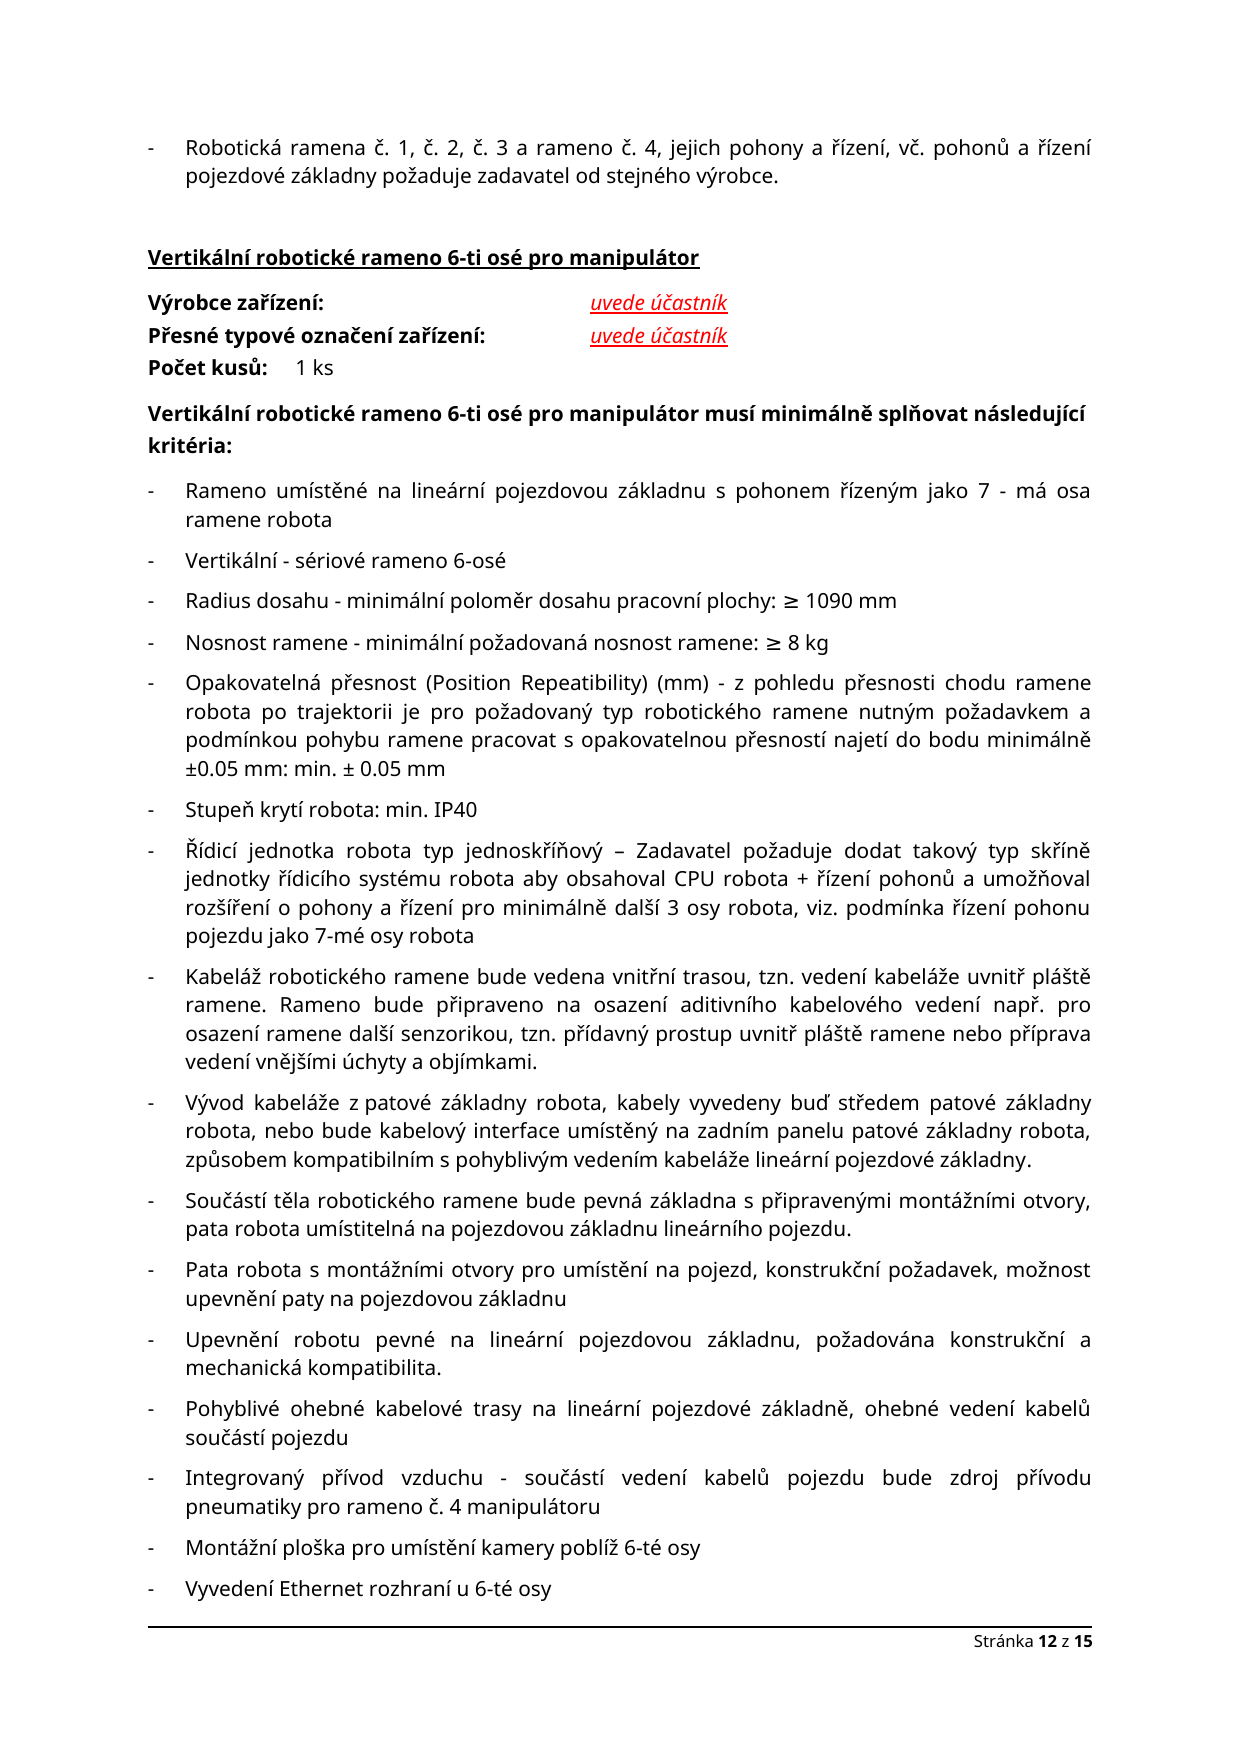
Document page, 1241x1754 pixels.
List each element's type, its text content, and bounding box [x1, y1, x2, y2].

text Přesné typové označení zařízení: uvede účastník [148, 321, 1092, 349]
list Integrovaný přívod vzduchu - součástí vedení kabelů pojezdu bude zdroj přívodu pneumatiky pro rameno č. 4 manipulátoru [148, 1463, 1092, 1520]
text Vertikální robotické rameno 6-ti osé pro manipulátor [148, 243, 1092, 272]
list Pata robota s montážními otvory pro umístění na pojezd, konstrukční požadavek, možnost upevnění paty na pojezdovou základnu [148, 1255, 1092, 1312]
list Montážní ploška pro umístění kamery poblíž 6-té osy [148, 1533, 1092, 1561]
text Počet kusů: 1 ks [148, 353, 1092, 382]
list Radius dosahu - minimální poloměr dosahu pracovní plochy: ≥ 1090 mm [148, 587, 1092, 615]
list Nosnost ramene - minimální požadovaná nosnost ramene: ≥ 8 kg [148, 628, 1092, 656]
text Vertikální robotické rameno 6-ti osé pro manipulátor musí minimálně splňovat následující kritéria: [148, 399, 1092, 460]
list Vyvedení Ethernet rozhraní u 6-té osy [148, 1574, 1092, 1602]
list Vývod kabeláže z patové základny robota, kabely vyvedeny buď středem patové základny robota, nebo bude kabelový interface umístěný na zadním panelu patové základny robota, způsobem kompatibilním s pohyblivým vedením kabeláže lineární pojezdové základny. [148, 1088, 1092, 1173]
list Rameno umístěné na lineární pojezdovou základnu s pohonem řízeným jako 7 - má osa ramene robota [148, 476, 1092, 533]
list Pohyblivé ohebné kabelové trasy na lineární pojezdové základně, ohebné vedení kabelů součástí pojezdu [148, 1394, 1092, 1451]
list Upevnění robotu pevné na lineární pojezdovou základnu, požadována konstrukční a mechanická kompatibilita. [148, 1325, 1092, 1382]
list Kabeláž robotického ramene bude vedena vnitřní trasou, tzn. vedení kabeláže uvnitř pláště ramene. Rameno bude připraveno na osazení aditivního kabelového vedení např. pro osazení ramene další senzorikou, tzn. přídavný prostup uvnitř pláště ramene nebo příprava vedení vnějšími úchyty a objímkami. [148, 962, 1092, 1076]
list Vertikální - sériové rameno 6-osé [148, 546, 1092, 574]
list Robotická ramena č. 1, č. 2, č. 3 a rameno č. 4, jejich pohony a řízení, vč. pohonů a řízení pojezdové základny požaduje zadavatel od stejného výrobce. [148, 133, 1092, 190]
list Stupeň krytí robota: min. IP40 [148, 795, 1092, 823]
list Součástí těla robotického ramene bude pevná základna s připravenými montážními otvory, pata robota umístitelná na pojezdovou základnu lineárního pojezdu. [148, 1186, 1092, 1243]
list Řídicí jednotka robota typ jednoskříňový – Zadavatel požaduje dodat takový typ skříně jednotky řídicího systému robota aby obsahoval CPU robota + řízení pohonů a umožňoval rozšíření o pohony a řízení pro minimálně další 3 osy robota, viz. podmínka řízení pohonu pojezdu jako 7-mé osy robota [148, 836, 1092, 949]
text Výrobce zařízení: uvede účastník [148, 288, 1092, 317]
list Opakovatelná přesnost (Position Repeatibility) (mm) - z pohledu přesnosti chodu ramene robota po trajektorii je pro požadovaný typ robotického ramene nutným požadavkem a podmínkou pohybu ramene pracovat s opakovatelnou přesností najetí do bodu minimálně ±0.05 mm: min. ± 0.05 mm [148, 668, 1092, 782]
